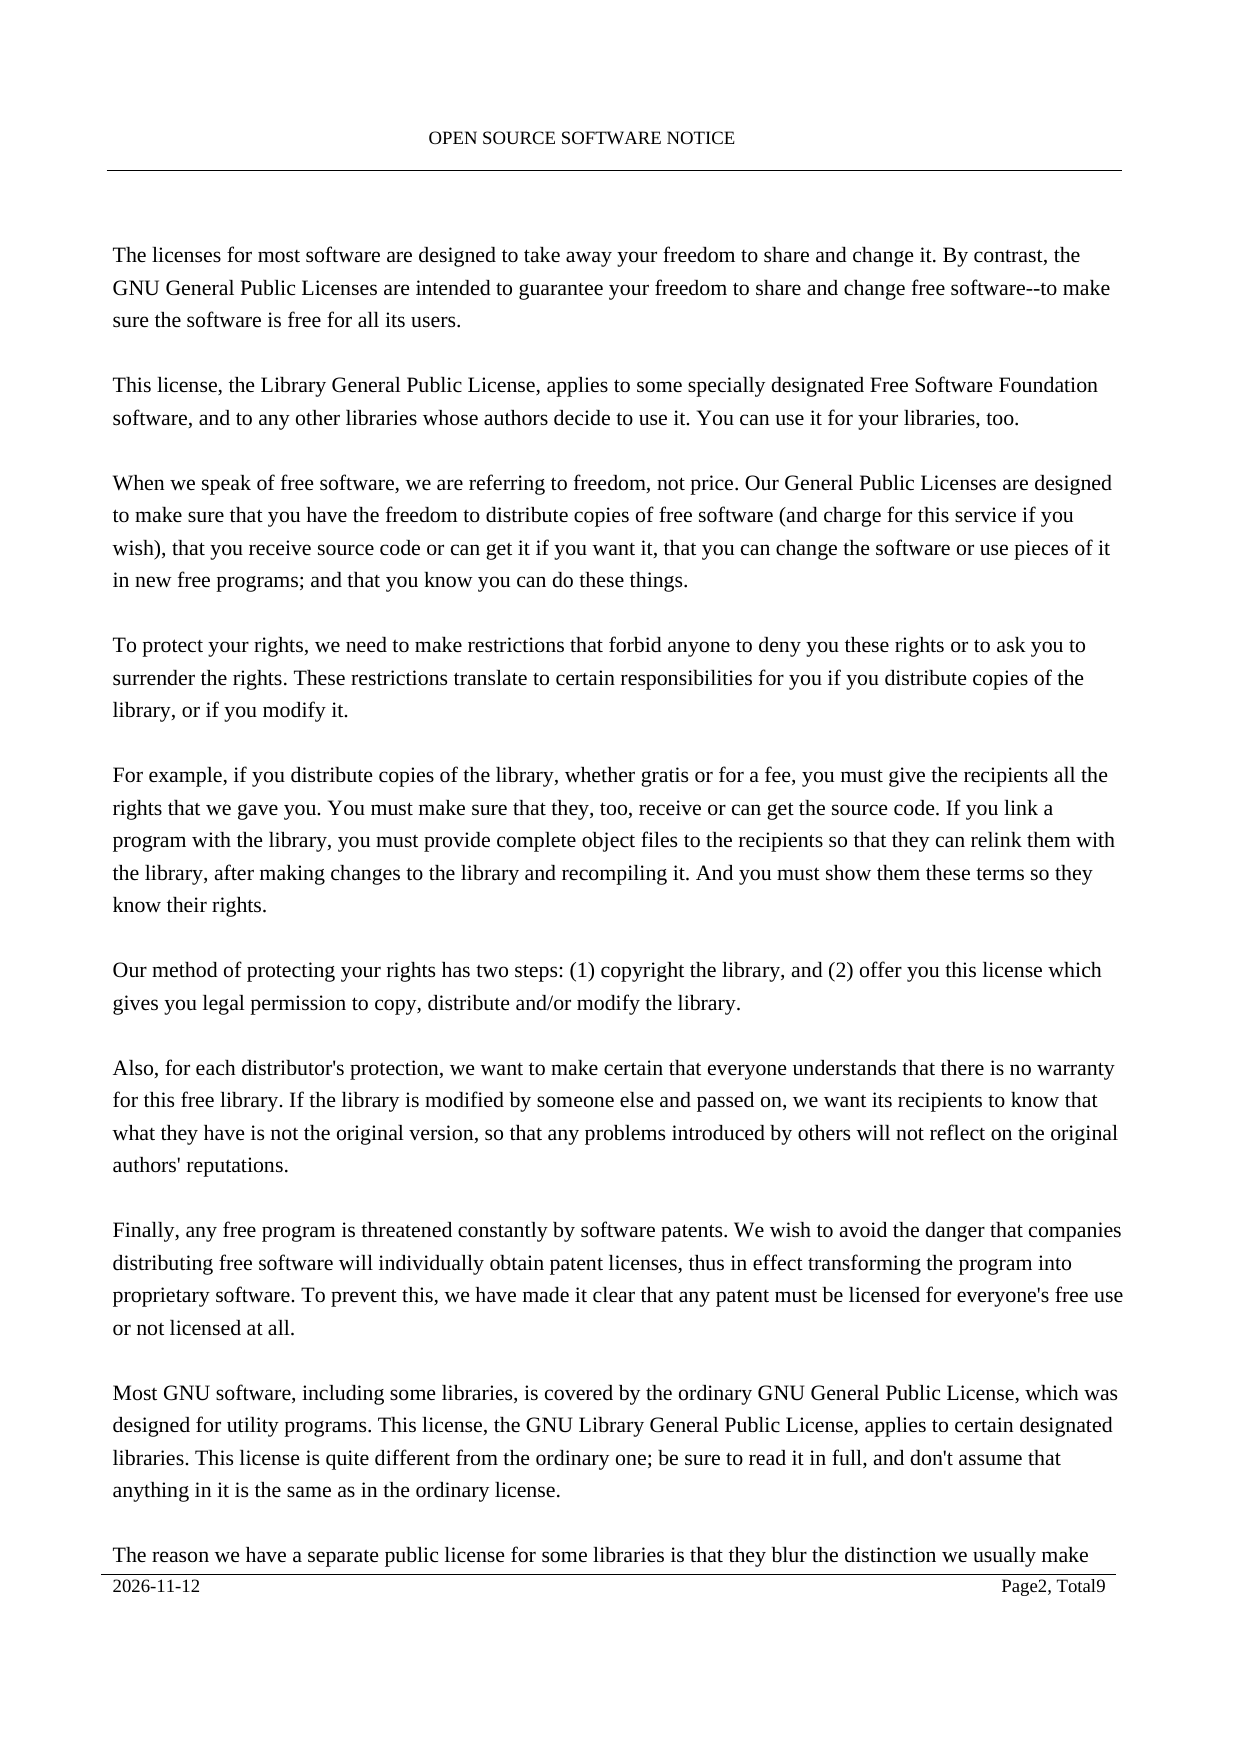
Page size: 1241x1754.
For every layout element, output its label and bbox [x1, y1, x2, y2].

text [112, 206, 1128, 1571]
